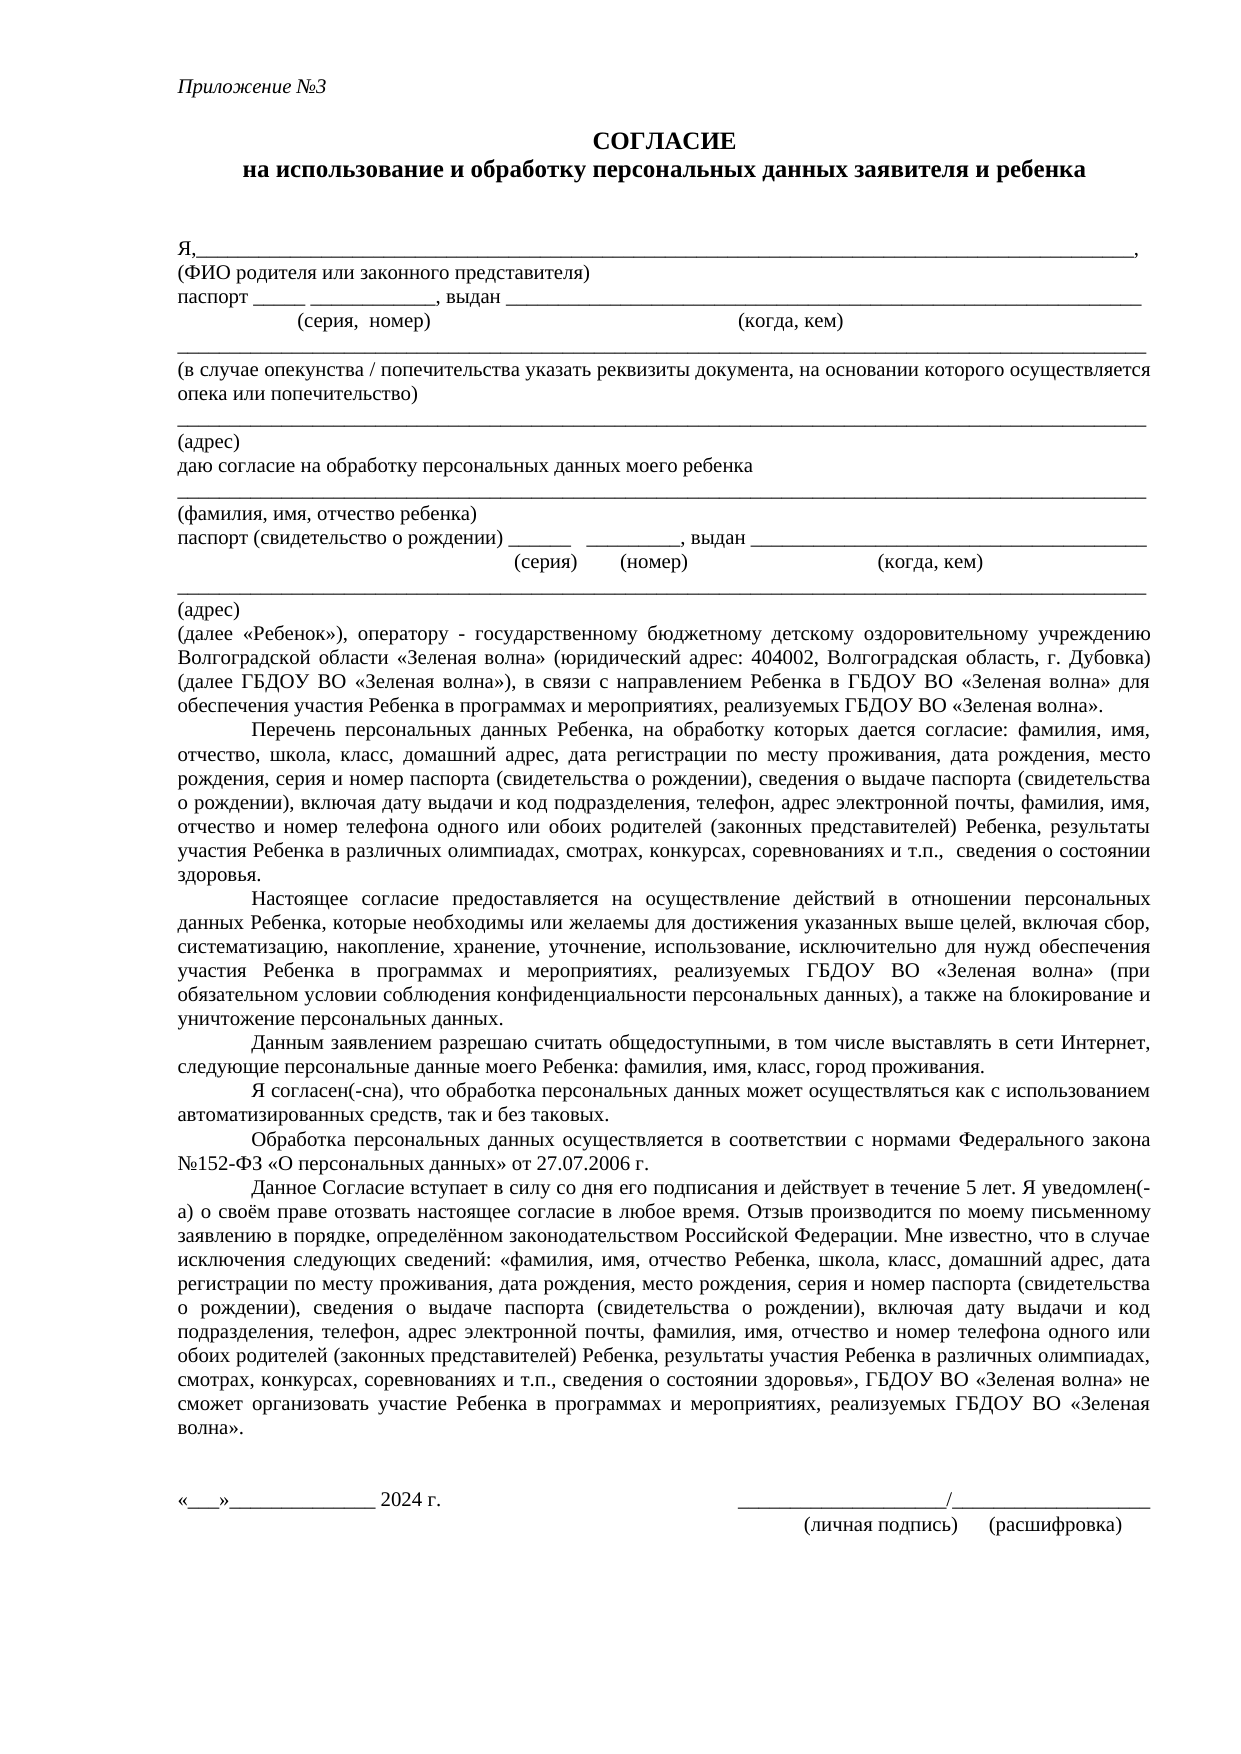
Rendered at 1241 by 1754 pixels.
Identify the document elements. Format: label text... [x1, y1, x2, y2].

text паспорт _____ ____________, выдан _____________________________________________________________ [177, 284, 1152, 308]
text на использование и обработку персональных данных заявителя и ребенка [177, 154, 1152, 183]
text Данное Согласие вступает в силу со дня его подписания и действует в течение 5 лет. Я уведомлен(-а) о своём праве отозвать настоящее согласие в любое время. Отзыв производится по моему письменному заявлению в порядке, определённом законодательством Российской Федерации. Мне известно, что в случае исключения следующих сведений: «фамилия, имя, отчество Ребенка, школа, класс, домашний адрес, дата регистрации по месту проживания, дата рождения, место рождения, серия и номер паспорта (свидетельства о рождении), сведения о выдаче паспорта (свидетельства о рождении), включая дату выдачи и код подразделения, телефон, адрес электронной почты, фамилия, имя, отчество и номер телефона одного или обоих родителей (законных представителей) Ребенка, результаты участия Ребенка в различных олимпиадах, смотрах, конкурсах, соревнованиях и т.п., сведения о состоянии здоровья», ГБДОУ ВО «Зеленая волна» не сможет организовать участие Ребенка в программах и мероприятиях, реализуемых ГБДОУ ВО «Зеленая волна». [177, 1174, 1152, 1439]
text (далее «Ребенок»), оператору - государственному бюджетному детскому оздоровительному учреждению Волгоградской области «Зеленая волна» (юридический адрес: 404002, Волгоградская область, г. Дубовка) (далее ГБДОУ ВО «Зеленая волна»), в связи с направлением Ребенка в ГБДОУ ВО «Зеленая волна» для обеспечения участия Ребенка в программах и мероприятиях, реализуемых ГБДОУ ВО «Зеленая волна». [177, 621, 1152, 717]
text _____________________________________________________________________________________________ [177, 404, 1152, 429]
text (адрес) [177, 597, 1152, 621]
text Я,__________________________________________________________________________________________, [177, 236, 1152, 260]
text Настоящее согласие предоставляется на осуществление действий в отношении персональных данных Ребенка, которые необходимы или желаемы для достижения указанных выше целей, включая сбор, систематизацию, накопление, хранение, уточнение, использование, исключительно для нужд обеспечения участия Ребенка в программах и мероприятиях, реализуемых ГБДОУ ВО «Зеленая волна» (при обязательном условии соблюдения конфиденциальности персональных данных), а также на блокирование и уничтожение персональных данных. [177, 886, 1152, 1030]
text «___»______________ 2024 г. ____________________/___________________ [177, 1487, 1152, 1511]
text (фамилия, имя, отчество ребенка) [177, 501, 1152, 525]
text (серия) (номер) (когда, кем) [177, 549, 1152, 573]
text даю согласие на обработку персональных данных моего ребенка [177, 453, 1152, 477]
text _____________________________________________________________________________________________ [177, 573, 1152, 597]
text Перечень персональных данных Ребенка, на обработку которых дается согласие: фамилия, имя, отчество, школа, класс, домашний адрес, дата регистрации по месту проживания, дата рождения, место рождения, серия и номер паспорта (свидетельства о рождении), сведения о выдаче паспорта (свидетельства о рождении), включая дату выдачи и код подразделения, телефон, адрес электронной почты, фамилия, имя, отчество и номер телефона одного или обоих родителей (законных представителей) Ребенка, результаты участия Ребенка в различных олимпиадах, смотрах, конкурсах, соревнованиях и т.п., сведения о состоянии здоровья. [177, 717, 1152, 886]
text Я согласен(-сна), что обработка персональных данных может осуществляться как с использованием автоматизированных средств, так и без таковых. [177, 1078, 1152, 1126]
text СОГЛАСИЕ [177, 126, 1152, 154]
text _____________________________________________________________________________________________ [177, 332, 1152, 356]
text (ФИО родителя или законного представителя) [177, 260, 1152, 284]
text Данным заявлением разрешаю считать общедоступными, в том числе выставлять в сети Интернет, следующие персональные данные моего Ребенка: фамилия, имя, класс, город проживания. [177, 1030, 1152, 1078]
text (личная подпись) (расшифровка) [177, 1511, 1152, 1536]
text (адрес) [177, 429, 1152, 453]
text (в случае опекунства / попечительства указать реквизиты документа, на основании которого осуществляется опека или попечительство) [177, 356, 1152, 404]
text _____________________________________________________________________________________________ [177, 477, 1152, 501]
text (серия, номер) (когда, кем) [177, 308, 1152, 332]
text паспорт (свидетельство о рождении) ______ _________, выдан ______________________________________ [177, 525, 1152, 549]
text Обработка персональных данных осуществляется в соответствии с нормами Федерального закона №152-ФЗ «О персональных данных» от 27.07.2006 г. [177, 1126, 1152, 1174]
